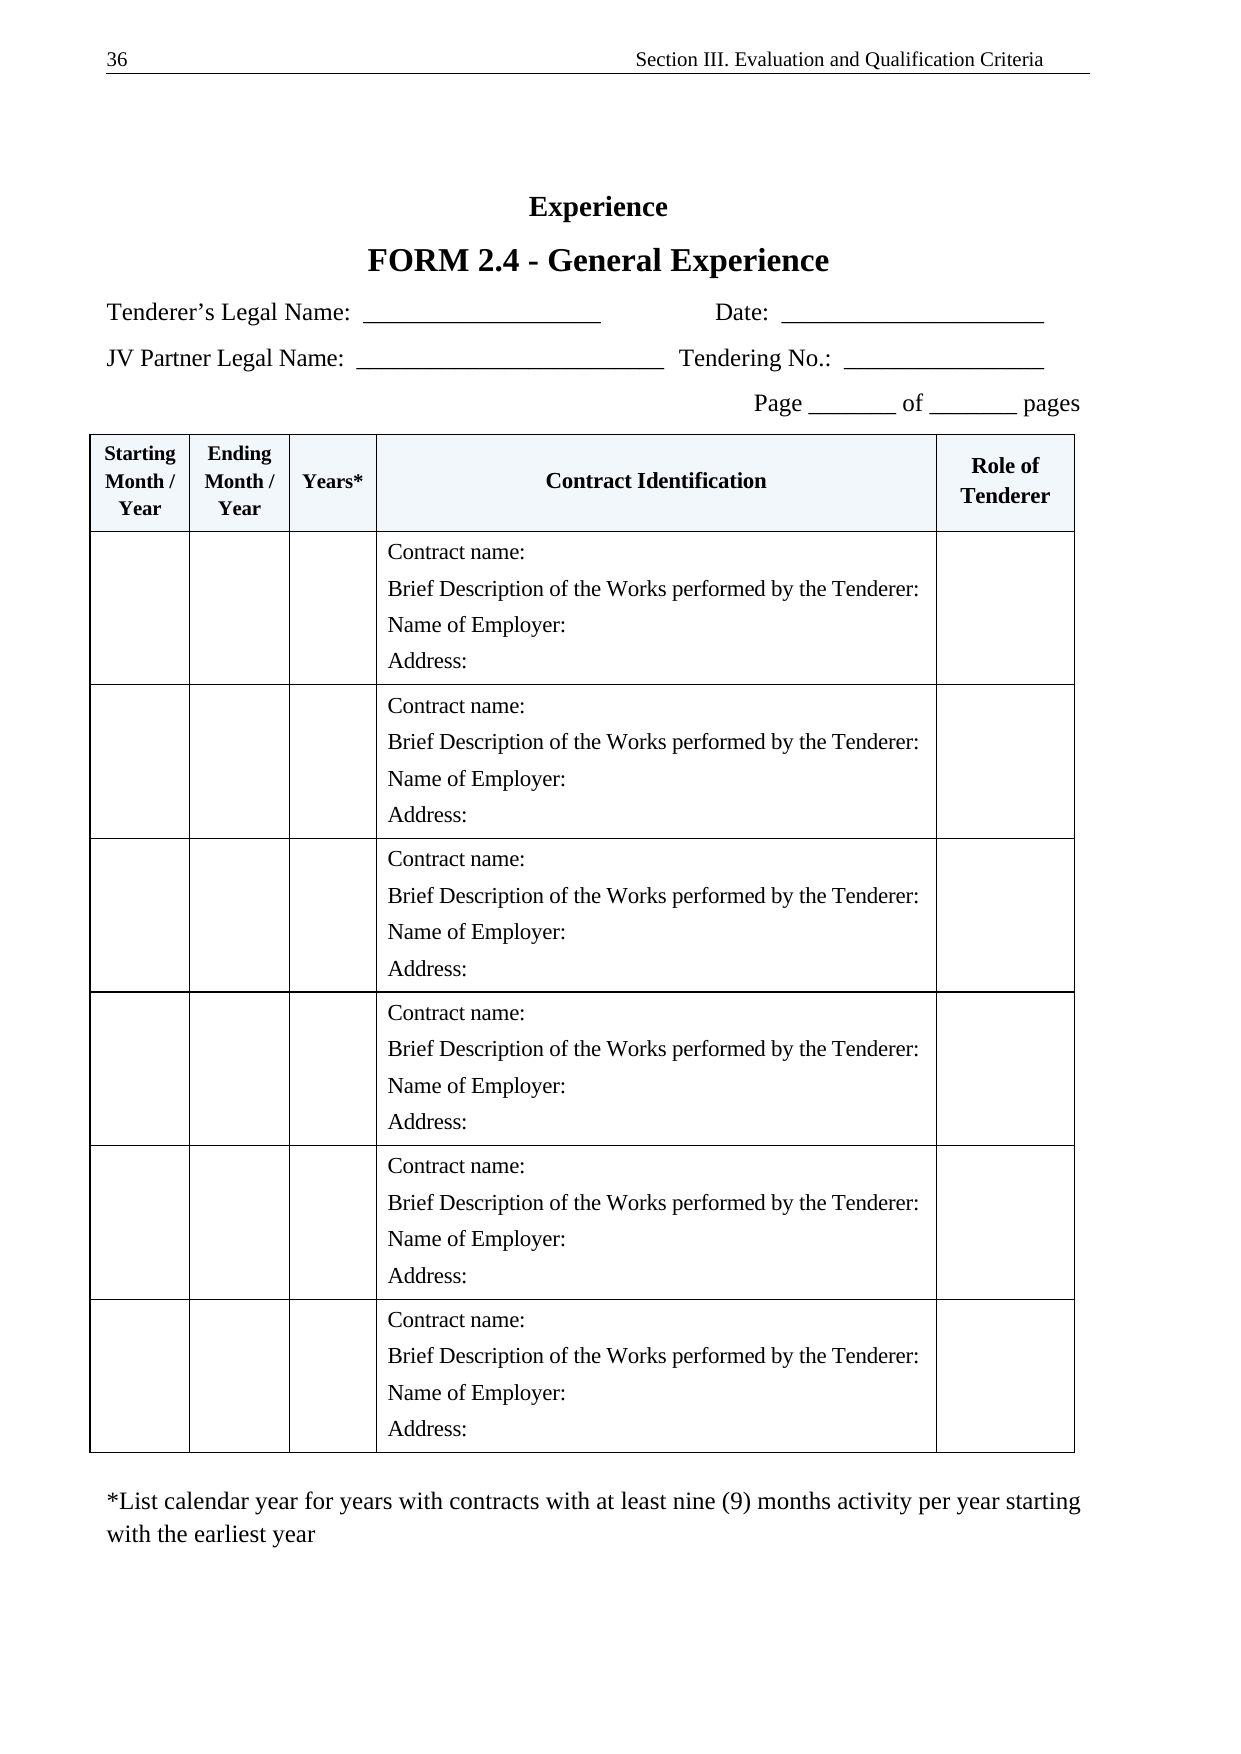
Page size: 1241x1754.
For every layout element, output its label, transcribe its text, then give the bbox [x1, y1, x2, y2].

table_cell [91, 532, 189, 684]
table_cell [290, 685, 376, 838]
table_cell [190, 685, 289, 838]
table_header Years* [290, 435, 376, 531]
table_cell Contract name: Brief Description of the Works performed by the Tenderer: Name of Employer: Address: [377, 685, 936, 838]
table_cell Contract name: Brief Description of the Works performed by the Tenderer: Name of Employer: Address: [377, 1146, 936, 1298]
table_cell Contract name: Brief Description of the Works performed by the Tenderer: Name of Employer: Address: [377, 993, 936, 1145]
table_cell [937, 1146, 1074, 1298]
table_cell [937, 1300, 1074, 1452]
table_cell [91, 839, 189, 991]
table_cell Contract name: Brief Description of the Works performed by the Tenderer: Name of Employer: Address: [377, 532, 936, 684]
table_cell Contract name: Brief Description of the Works performed by the Tenderer: Name of Employer: Address: [377, 839, 936, 991]
table_cell [190, 532, 289, 684]
table_header Contract Identification [377, 435, 936, 531]
table_cell [937, 993, 1074, 1145]
table_cell [91, 993, 189, 1145]
table_cell [91, 1146, 189, 1298]
table_cell [290, 532, 376, 684]
table_cell [290, 839, 376, 991]
table_header Role of Tenderer [937, 435, 1074, 531]
text *List calendar year for years with contracts with at least nine (9) months activity per year starting with the earliest year [106, 1486, 1090, 1548]
table_cell [190, 1300, 289, 1452]
text JV Partner Legal Name: _________________________ Tendering No.: ________________ [106, 343, 1090, 371]
text Tenderer’s Legal Name: ___________________ Date: _____________________ [106, 297, 1073, 326]
table_header Ending Month / Year [190, 435, 289, 531]
table_cell [937, 839, 1074, 991]
table_cell [937, 685, 1074, 838]
text Experience [106, 189, 1090, 223]
table_cell [190, 1146, 289, 1298]
table_cell [290, 1146, 376, 1298]
table_cell [190, 993, 289, 1145]
text Page _______ of _______ pages [106, 388, 1080, 417]
table_cell [91, 685, 189, 838]
table_cell [91, 1300, 189, 1452]
table_cell [937, 532, 1074, 684]
table_header Starting Month / Year [91, 435, 189, 531]
table_cell [290, 993, 376, 1145]
text FORM 2.4 - General Experience [106, 241, 1090, 279]
table_cell [290, 1300, 376, 1452]
table_cell [190, 839, 289, 991]
table_cell Contract name: Brief Description of the Works performed by the Tenderer: Name of Employer: Address: [377, 1300, 936, 1452]
